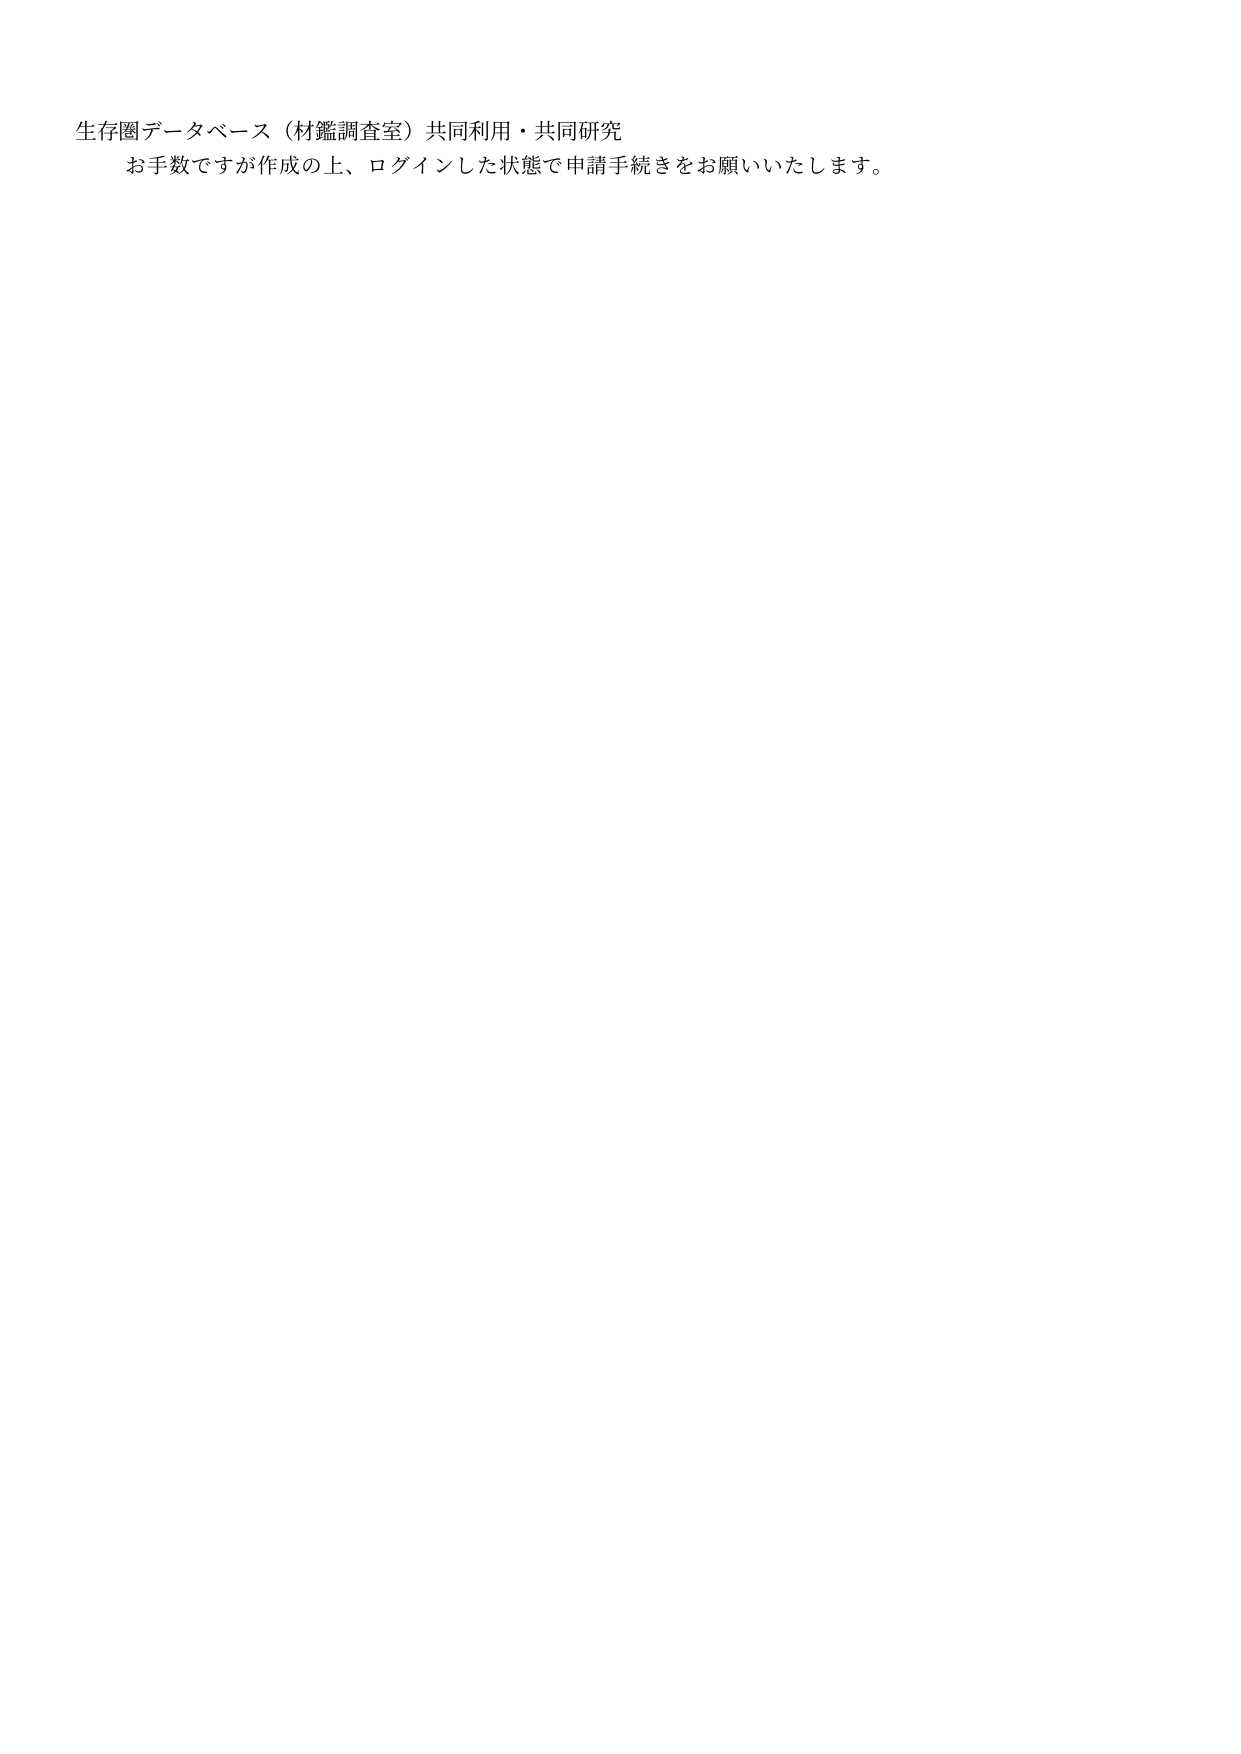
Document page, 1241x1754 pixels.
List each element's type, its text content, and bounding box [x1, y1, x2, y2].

text お手数ですが作成の上、ログインした状態で申請手続きをお願いいたします。 [82, 147, 1158, 182]
